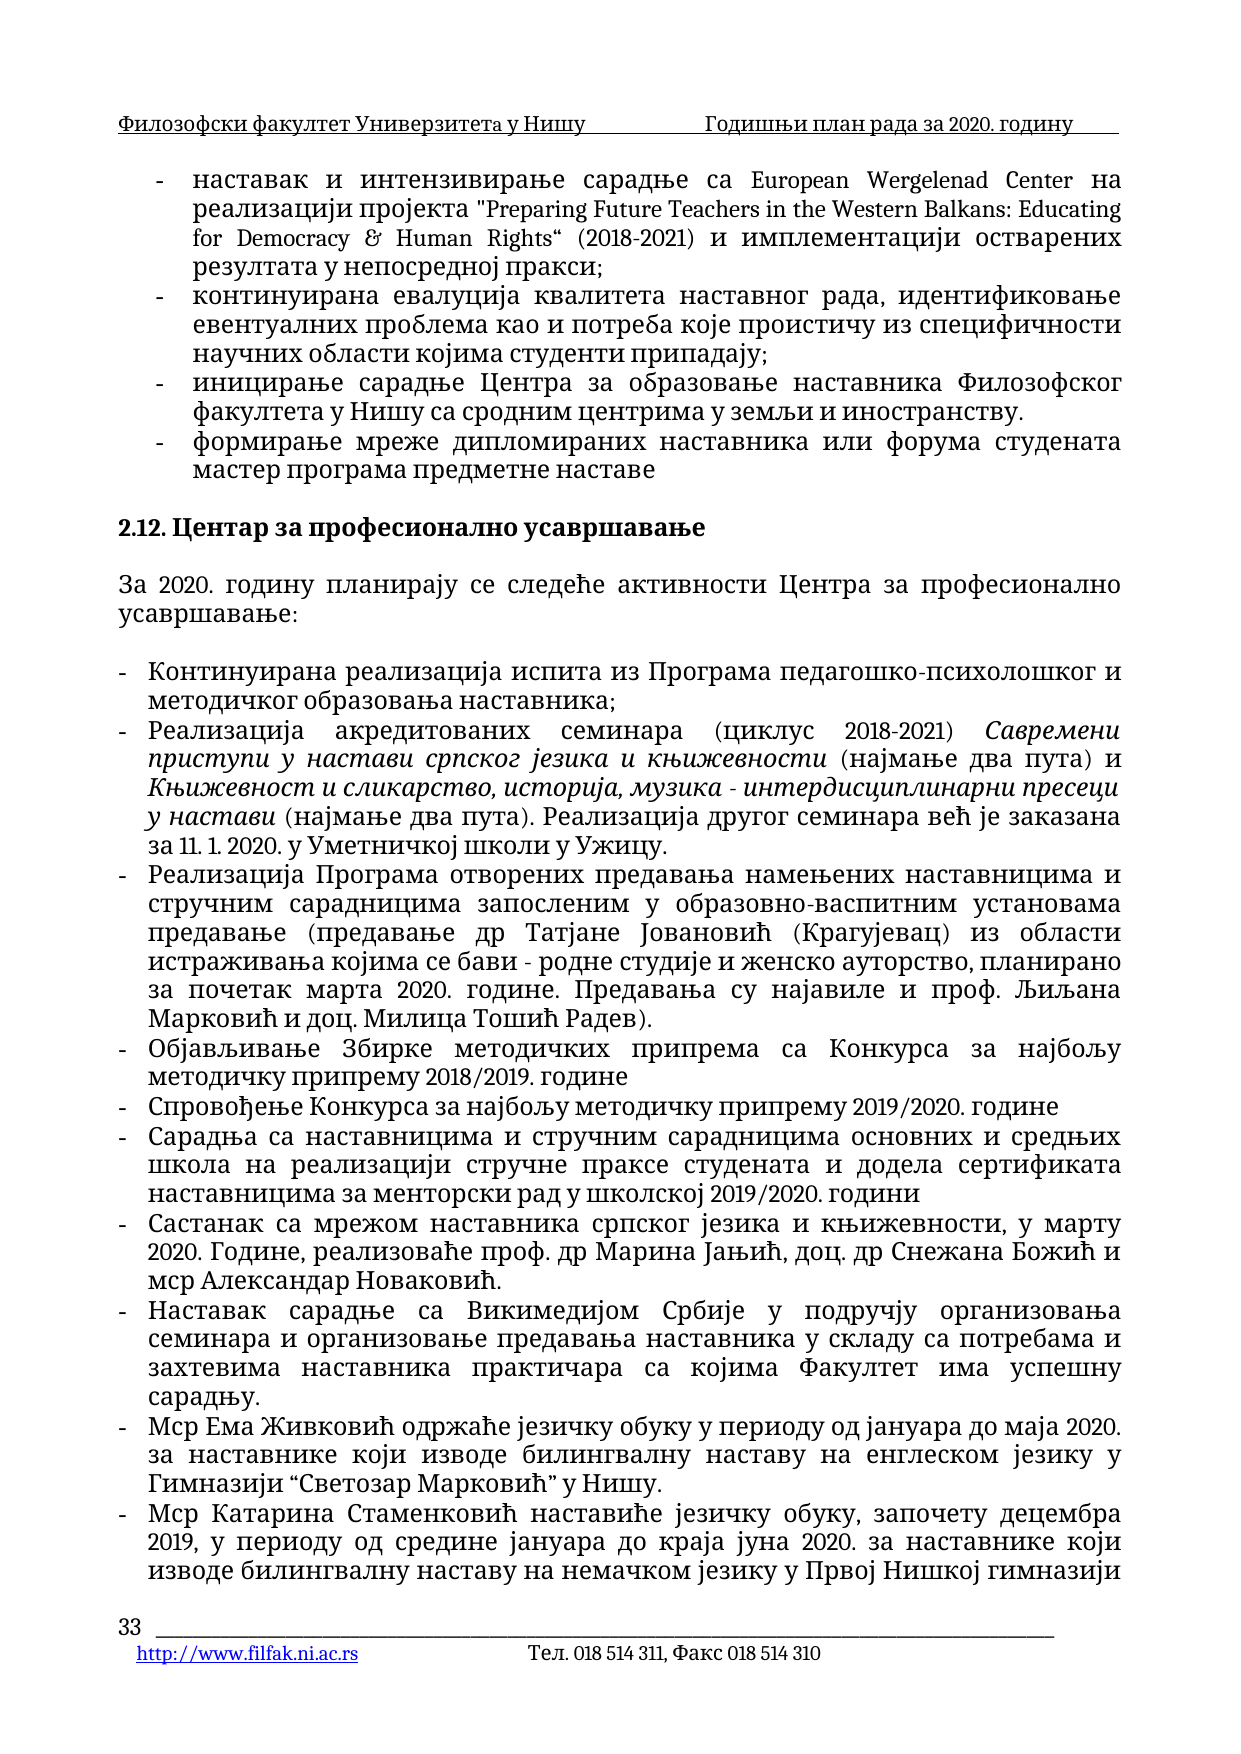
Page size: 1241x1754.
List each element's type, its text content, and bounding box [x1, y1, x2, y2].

list Састанак са мрежом наставника српског језика и књижевности, у марту 2020. Године, реализоваће проф. др Марина Јањић, доц. др Снежана Божић и мср Александар Новаковић. [118, 1209, 1122, 1296]
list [118, 1499, 1122, 1586]
list Објављивање Збирке методичких припрема са Конкурса за најбољу методичку припрему 2018/2019. године [118, 1034, 1122, 1092]
list Мср Ема Живковић одржаће језичку обуку у периоду од јануара до маја 2020. за наставнике који изводе билингвалну наставу на енглеском језику у Гимназији “Светозар Марковић” у Нишу. [118, 1412, 1122, 1499]
list Реализација Програма отворених предавања намењених наставницима и стручним сарадницима запосленим у образовно-васпитним установама предавање (предавање др Татјане Јовановић (Крагујевац) из области истраживања којима се бави - родне студије и женско ауторство, планирано за почетак марта 2020. године. Предавања су најавиле и проф. Љиљана Марковић и доц. Милица Тошић Радев). [118, 860, 1122, 1034]
list континуирана евалуција квалитета наставног рада, идентификовање евентуалних проблема као и потреба које проистичу из специфичности научних области којима студенти припадају; [155, 281, 1122, 368]
list формирање мреже дипломираних наставника или форума студената мастер програма предметне наставе [155, 427, 1122, 485]
list Спровођење Конкурса за најбољу методичку припрему 2019/2020. године [118, 1092, 1122, 1122]
list Континуирана реализација испита из Програма педагошко-психолошког и методичког образовања наставника; [118, 657, 1122, 716]
text 2.12. Центар за професионално усавршавање [118, 514, 1122, 542]
list Реализација акредитованих семинара (циклус 2018-2021) Савремени приступи у настави српског језика и књижевности (најмање два пута) и Књижевност и сликарство, историја, музика - интердисциплинарни пресеци у настави (најмање два пута). Реализација другог семинара већ је заказана за 11. 1. 2020. у Уметничкој школи у Ужицу. [118, 716, 1122, 860]
list Наставак сарадње са Викимедијом Србије у подручју организовања семинара и организовање предавања наставника у складу са потребама и захтевима наставника практичара са којима Факултет има успешну сарадњу. [118, 1296, 1122, 1412]
list иницирање сарадње Центра за образовање наставника Филозофског факултета у Нишу са сродним центрима у земљи и иностранству. [155, 368, 1122, 427]
list Сарадња са наставницима и стручним сарадницима основних и средњих школа на реализацији стручне праксе студената и додела сертификата наставницима за менторски рад у школској 2019/2020. години [118, 1122, 1122, 1209]
text За 2020. годину планирају се следеће активности Центра за професионално усавршавање: [118, 571, 1122, 629]
list наставак и интензивирање сарадње са European Wergelenad Center на реализацији пројекта "Preparing Future Teachers in the Western Balkans: Educating for Democracy & Human Rights“ (2018-2021) и имплементацији остварених резултата у непосредној пракси; [155, 165, 1122, 281]
